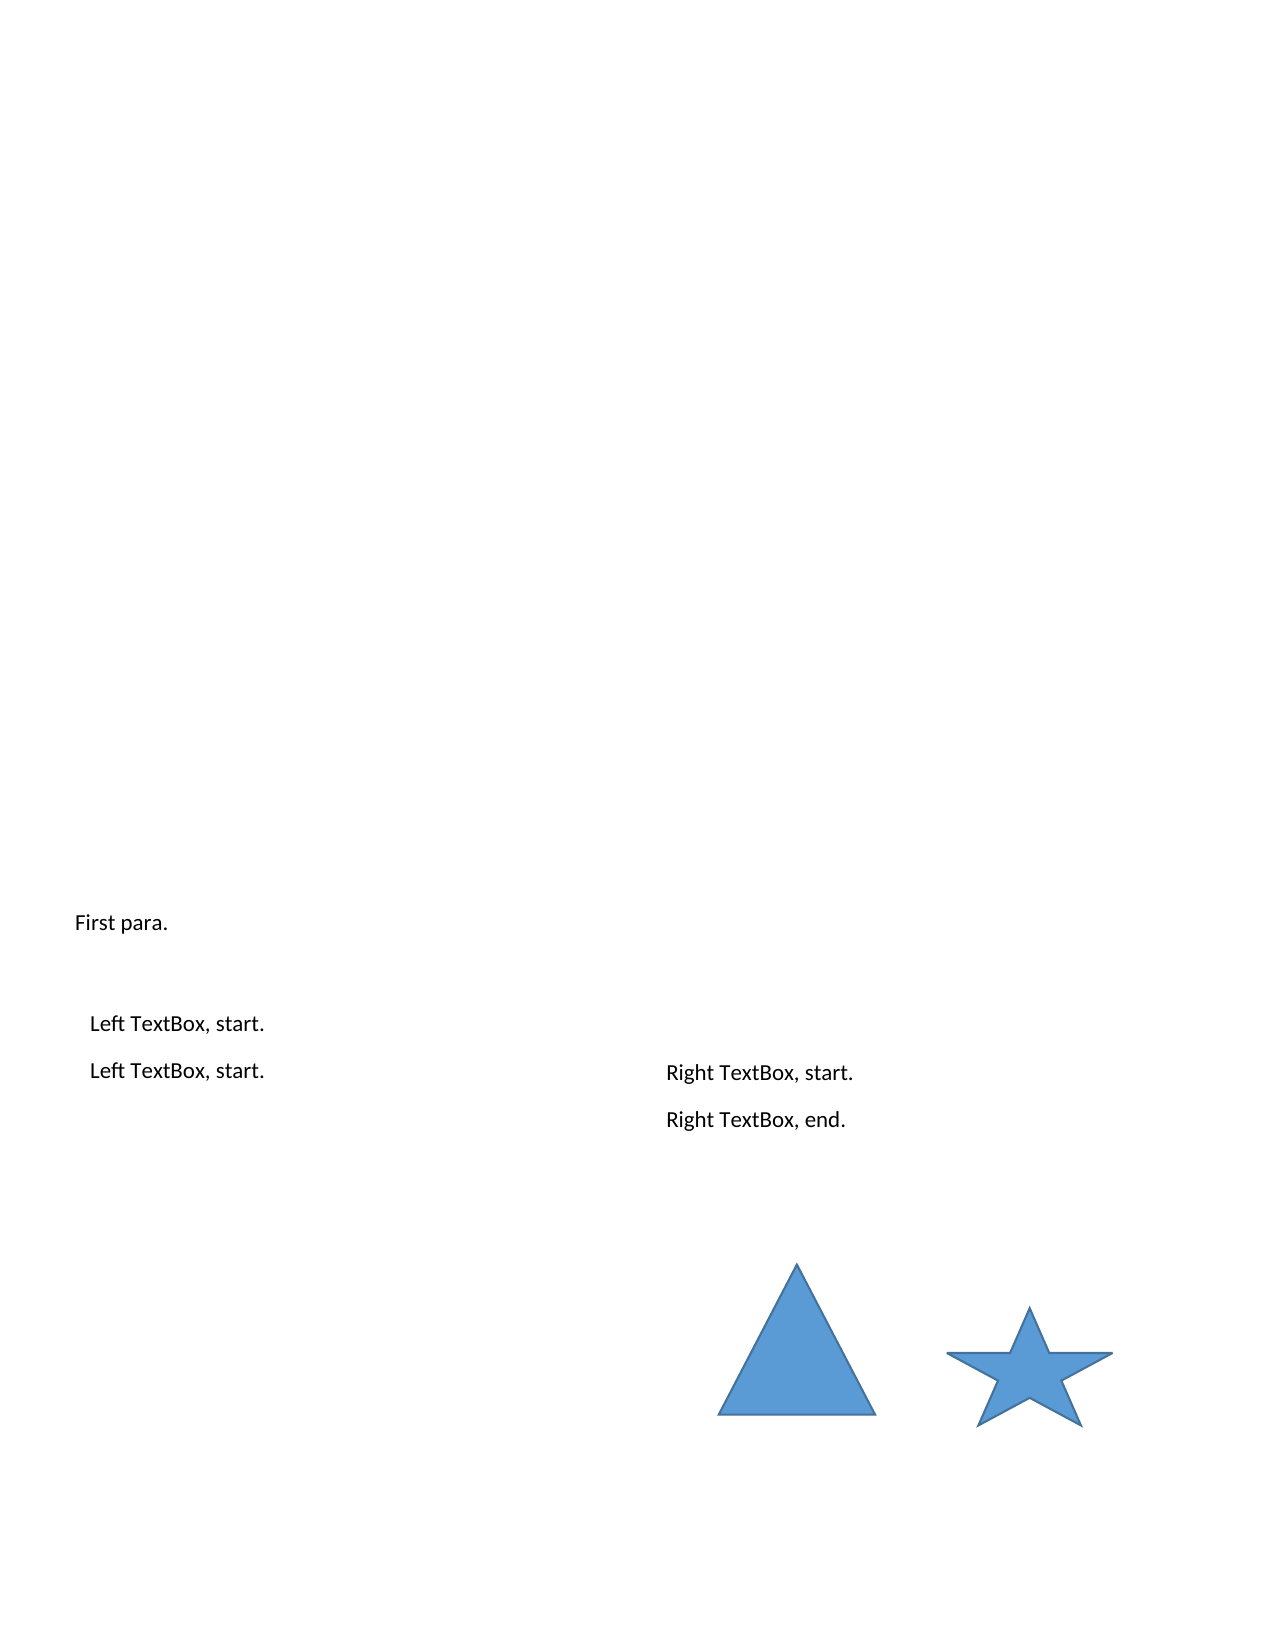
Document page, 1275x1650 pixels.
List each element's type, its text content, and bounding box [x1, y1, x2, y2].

text First para. [75, 908, 1200, 936]
